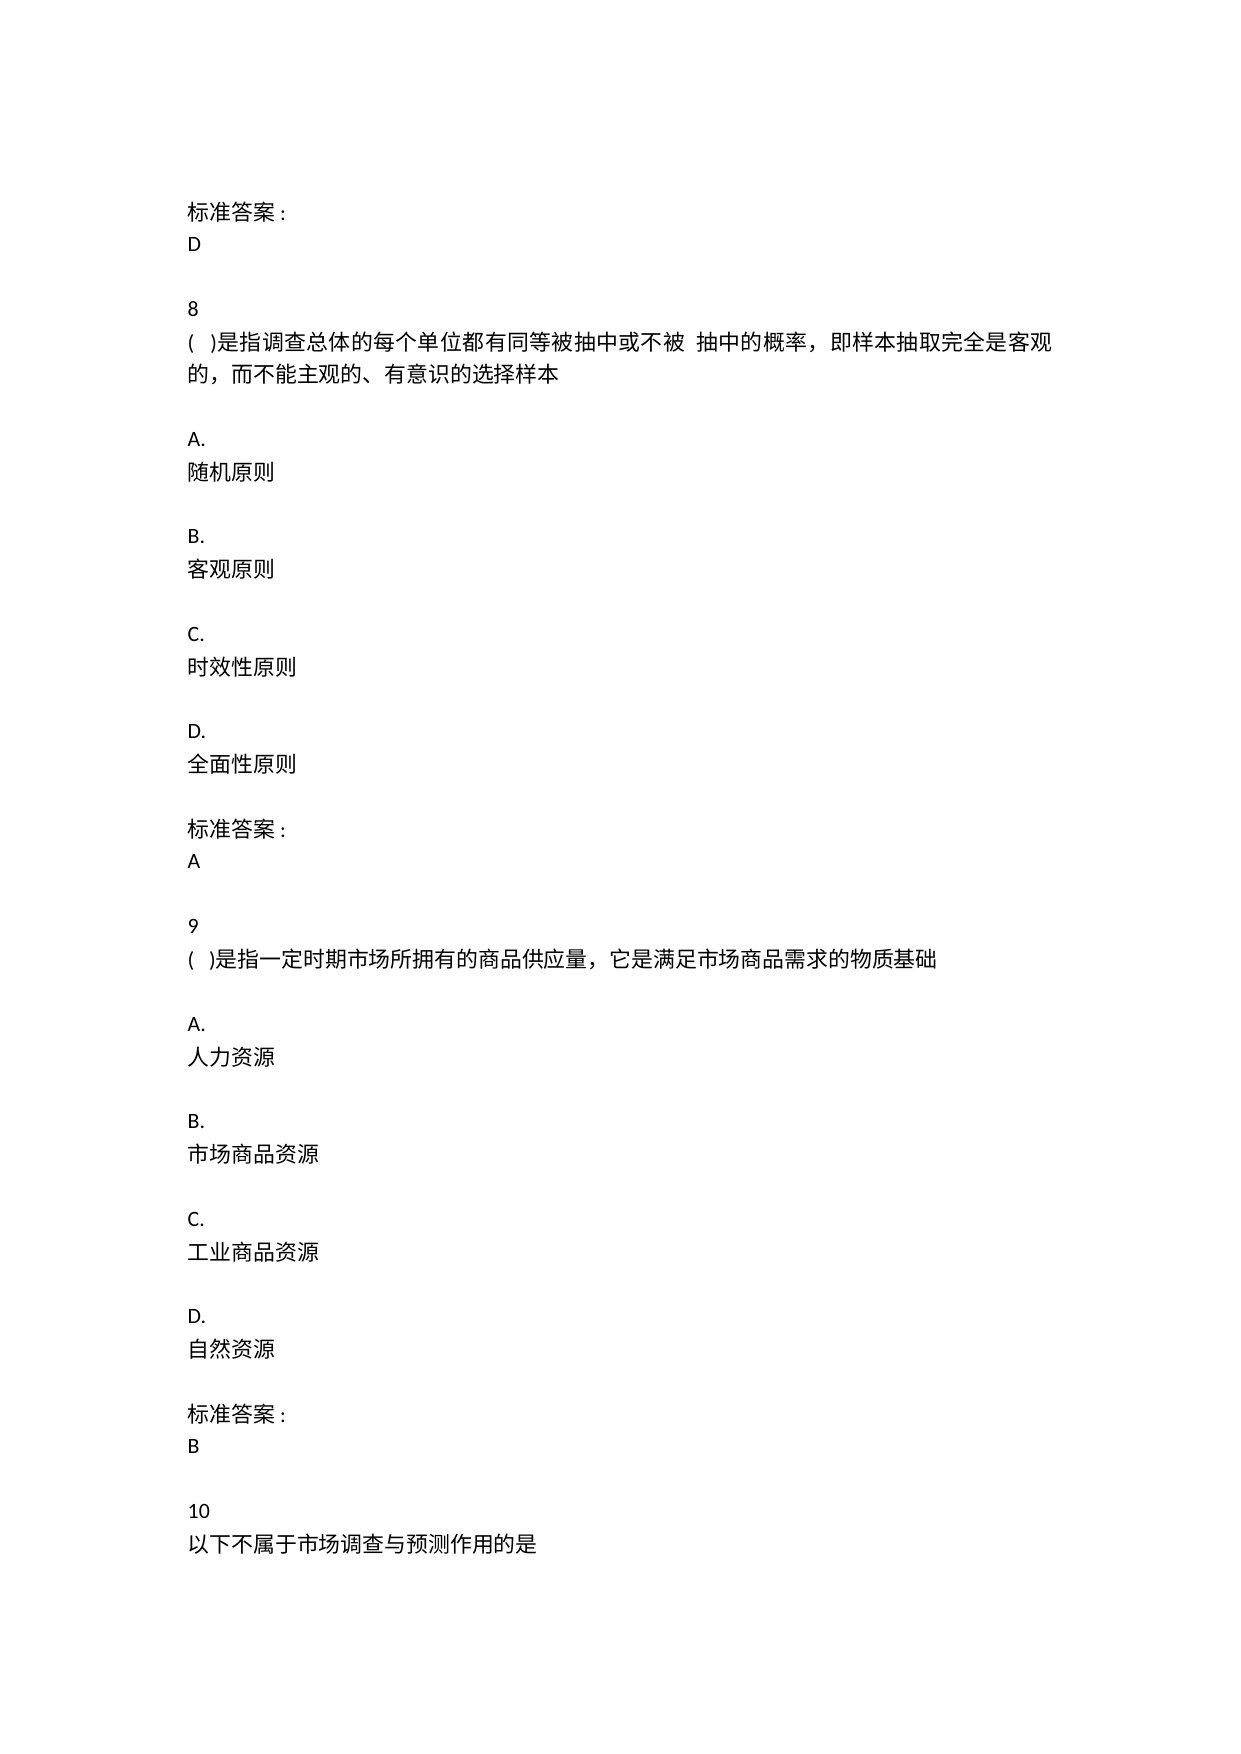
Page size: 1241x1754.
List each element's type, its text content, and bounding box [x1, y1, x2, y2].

text 以下不属于市场调查与预测作用的是 [187, 1527, 1053, 1559]
text B. [187, 519, 1053, 552]
text 时效性原则 [187, 649, 1053, 682]
text 标准答案 : [187, 194, 1053, 227]
text A [187, 844, 1053, 877]
text ( )是指调查总体的每个单位都有同等被抽中或不被 抽中的概率，即样本抽取完全是客观的，而不能主观的、有意识的选择样本 [187, 324, 1053, 389]
text 市场商品资源 [187, 1137, 1053, 1169]
text A. [187, 422, 1053, 454]
text 标准答案 : [187, 812, 1053, 844]
text 自然资源 [187, 1332, 1053, 1364]
text 随机原则 [187, 454, 1053, 487]
text 10 [187, 1494, 1053, 1527]
text 8 [187, 292, 1053, 324]
text 全面性原则 [187, 747, 1053, 779]
text 工业商品资源 [187, 1234, 1053, 1267]
text D. [187, 1299, 1053, 1332]
text D [187, 227, 1053, 259]
text 人力资源 [187, 1039, 1053, 1072]
text ( )是指一定时期市场所拥有的商品供应量，它是满足市场商品需求的物质基础 [187, 942, 1053, 974]
text C. [187, 617, 1053, 649]
text B. [187, 1104, 1053, 1137]
text 标准答案 : [187, 1397, 1053, 1429]
text 9 [187, 909, 1053, 942]
text 客观原则 [187, 552, 1053, 584]
text C. [187, 1202, 1053, 1234]
text A. [187, 1007, 1053, 1039]
text D. [187, 714, 1053, 747]
text B [187, 1429, 1053, 1462]
